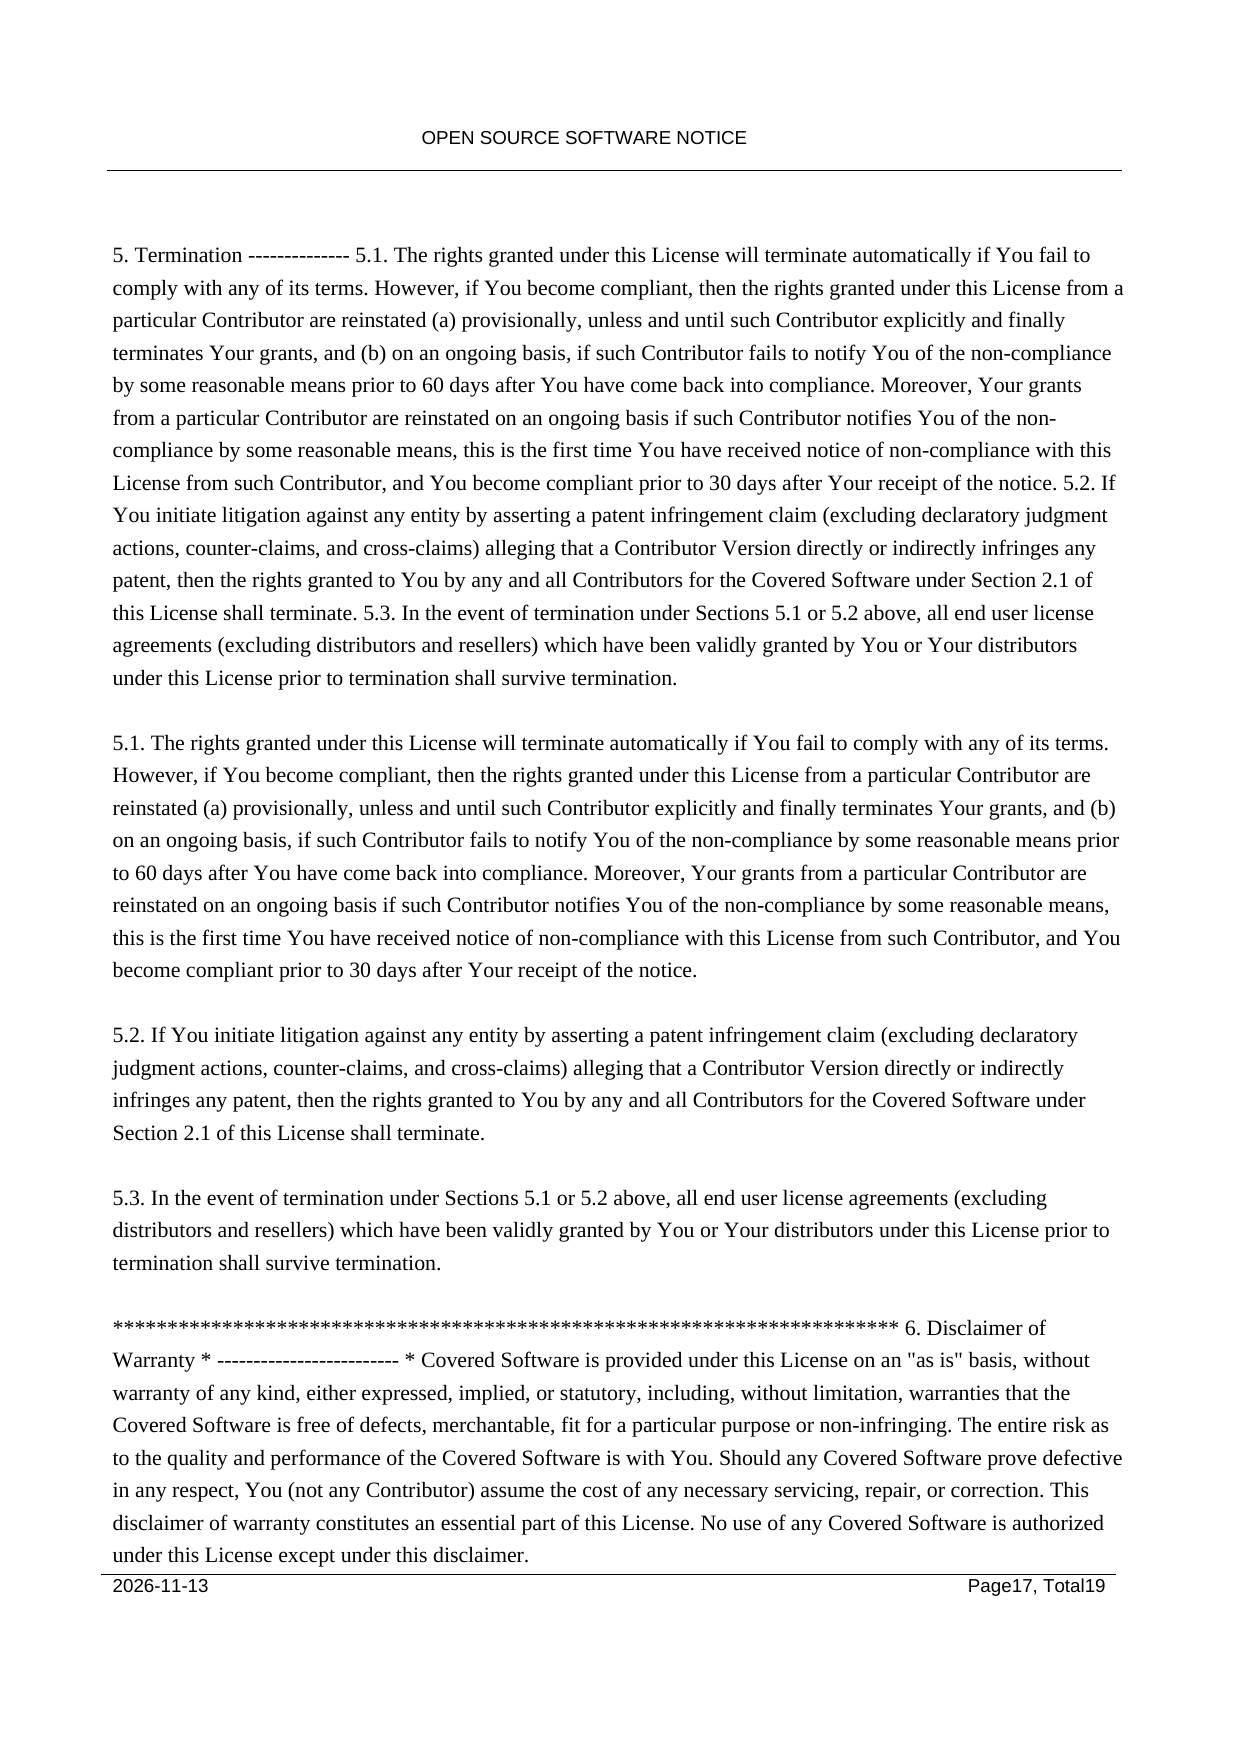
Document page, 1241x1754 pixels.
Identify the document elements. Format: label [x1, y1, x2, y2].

text [112, 206, 1128, 1571]
